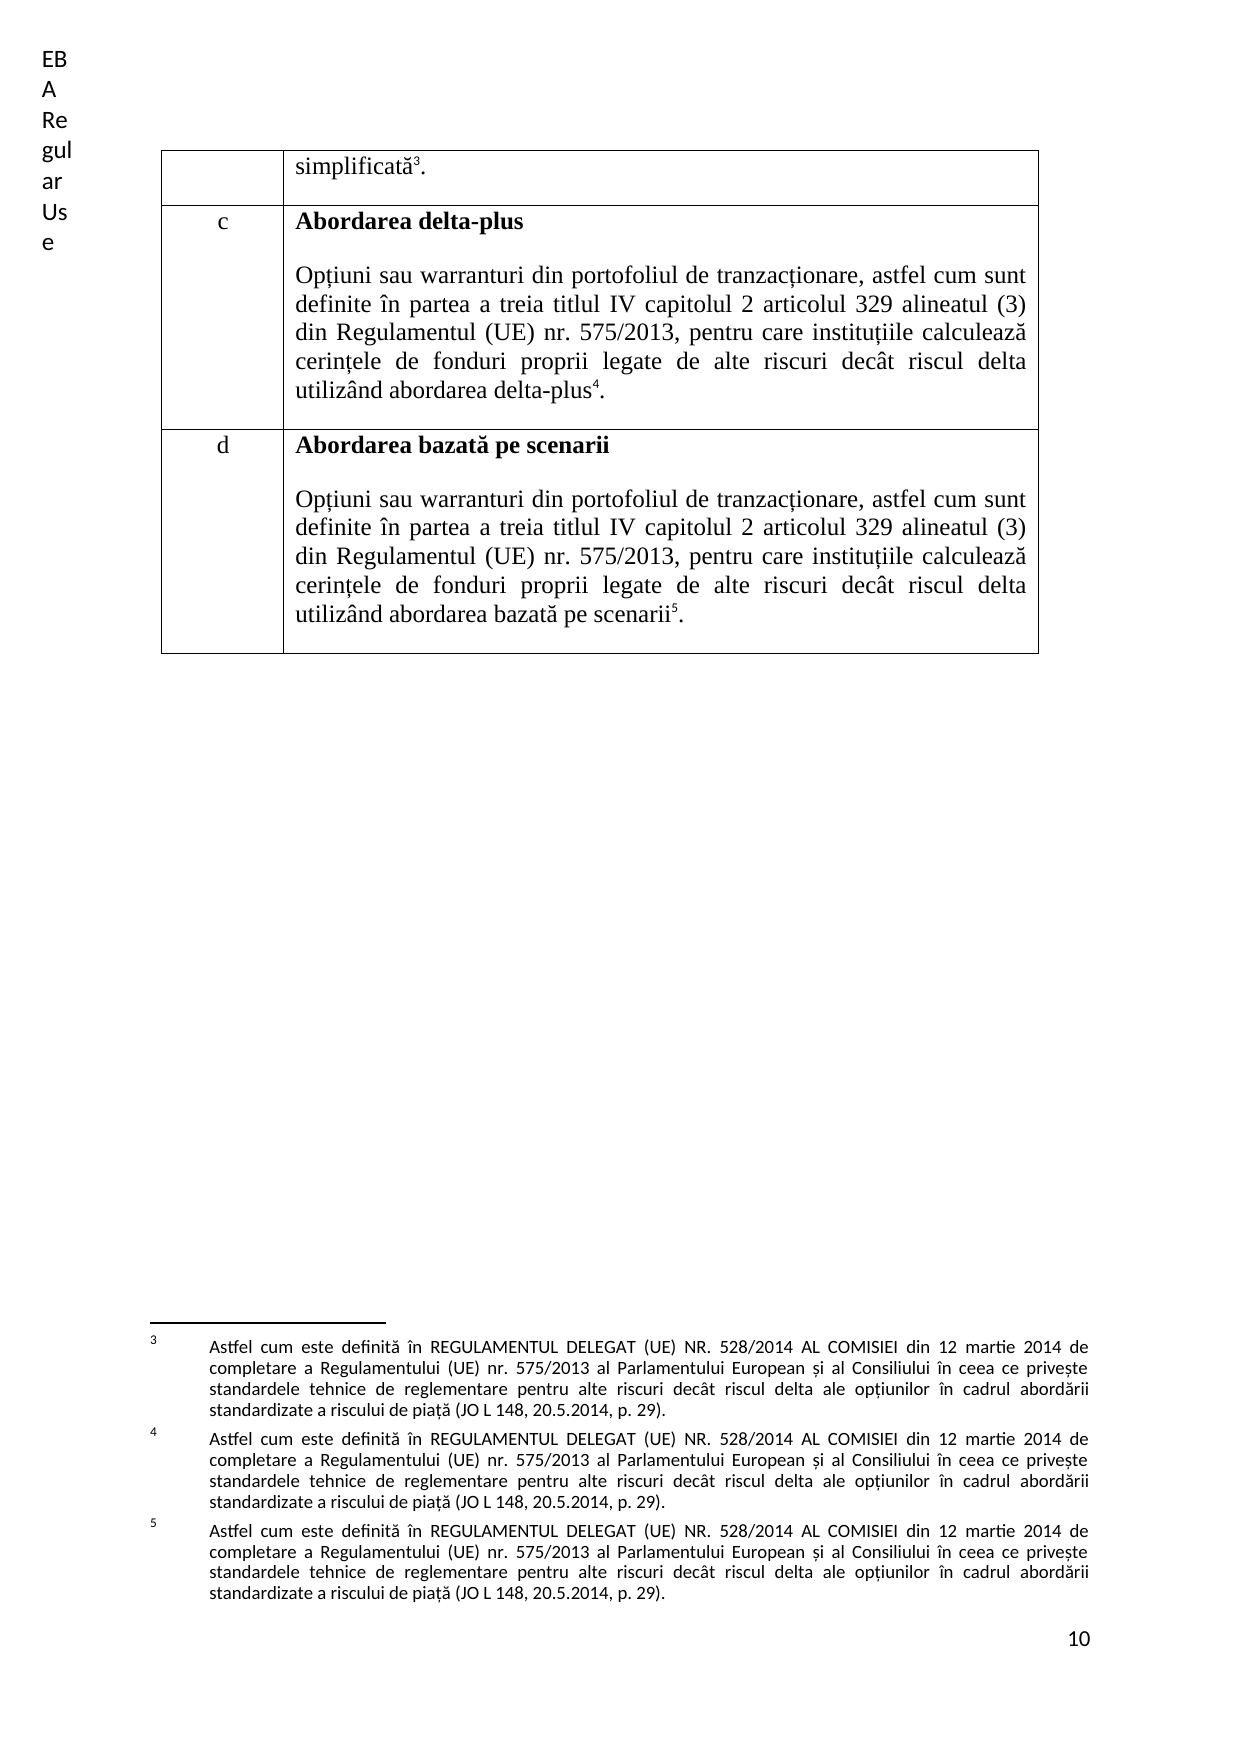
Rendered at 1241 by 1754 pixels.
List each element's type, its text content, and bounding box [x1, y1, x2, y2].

table_cell Abordarea delta-plus Opțiuni sau warranturi din portofoliul de tranzacționare, astfel cum sunt definite în partea a treia titlul IV capitolul 2 articolul 329 alineatul (3) din Regulamentul (UE) nr. 575/2013, pentru care instituțiile calculează cerințele de fonduri proprii legate de alte riscuri decât riscul delta utilizând abordarea delta-plus. [284, 206, 1038, 429]
table_cell b [162, 151, 283, 205]
table_cell Abordarea bazată pe scenarii Opțiuni sau warranturi din portofoliul de tranzacționare, astfel cum sunt definite în partea a treia titlul IV capitolul 2 articolul 329 alineatul (3) din Regulamentul (UE) nr. 575/2013, pentru care instituțiile calculează cerințele de fonduri proprii legate de alte riscuri decât riscul delta utilizând abordarea bazată pe scenarii. [284, 430, 1038, 653]
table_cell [284, 151, 1038, 205]
table_cell c [162, 206, 283, 429]
table_cell d [162, 430, 283, 653]
